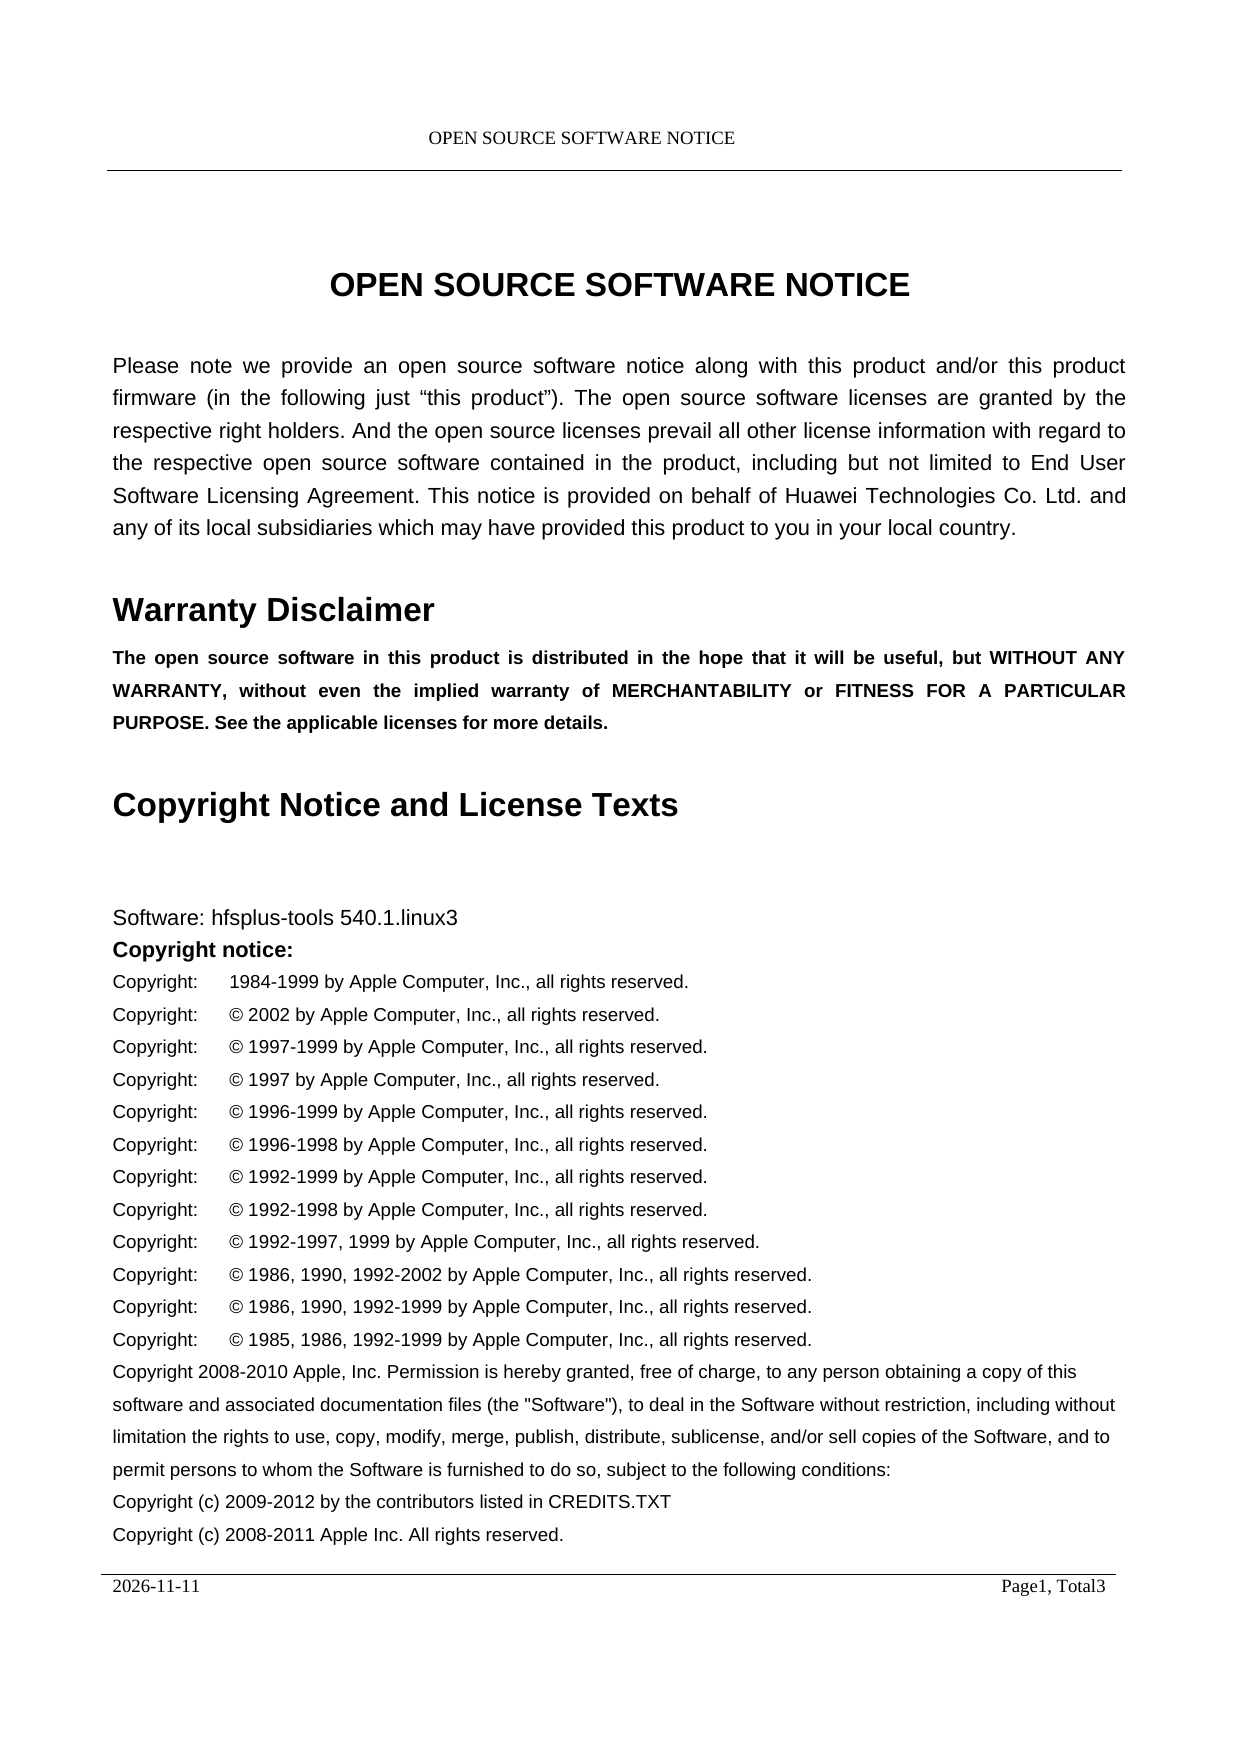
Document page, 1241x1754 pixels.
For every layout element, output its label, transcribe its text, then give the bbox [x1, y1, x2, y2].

text OPEN SOURCE SOFTWARE NOTICE [112, 251, 1128, 316]
text Copyright: © 1996-1999 by Apple Computer, Inc., all rights reserved. [112, 1096, 1128, 1128]
text Software: hfsplus-tools 540.1.linux3 [112, 901, 1128, 933]
text Copyright 2008-2010 Apple, Inc. Permission is hereby granted, free of charge, to any person obtaining a copy of this software and associated documentation files (the "Software"), to deal in the Software without restriction, including without limitation the rights to use, copy, modify, merge, publish, distribute, sublicense, and/or sell copies of the Software, and to permit persons to whom the Software is furnished to do so, subject to the following conditions: [112, 1356, 1128, 1486]
text Please note we provide an open source software notice along with this product and/or this product firmware (in the following just “this product”). The open source software licenses are granted by the respective right holders. And the open source licenses prevail all other license information with regard to the respective open source software contained in the product, including but not limited to End User Software Licensing Agreement. This notice is provided on behalf of Huawei Technologies Co. Ltd. and any of its local subsidiaries which may have provided this product to you in your local country. [112, 349, 1128, 544]
text Copyright (c) 2009-2012 by the contributors listed in CREDITS.TXT [112, 1486, 1128, 1518]
text Copyright (c) 2008-2011 Apple Inc. All rights reserved. [112, 1518, 1128, 1551]
text Copyright: © 1996-1998 by Apple Computer, Inc., all rights reserved. [112, 1128, 1128, 1161]
text Warranty Disclaimer [112, 576, 1128, 641]
text Copyright: © 1997 by Apple Computer, Inc., all rights reserved. [112, 1063, 1128, 1096]
text Copyright Notice and License Texts [112, 771, 1128, 836]
text Copyright: © 1992-1998 by Apple Computer, Inc., all rights reserved. [112, 1193, 1128, 1226]
text Copyright: 1984-1999 by Apple Computer, Inc., all rights reserved. [112, 966, 1128, 998]
text Copyright: © 1986, 1990, 1992-1999 by Apple Computer, Inc., all rights reserved. [112, 1291, 1128, 1323]
text Copyright notice: [112, 933, 1128, 966]
text Copyright: © 1986, 1990, 1992-2002 by Apple Computer, Inc., all rights reserved. [112, 1258, 1128, 1291]
text Copyright: © 1992-1997, 1999 by Apple Computer, Inc., all rights reserved. [112, 1226, 1128, 1258]
text Copyright: © 1992-1999 by Apple Computer, Inc., all rights reserved. [112, 1161, 1128, 1193]
text The open source software in this product is distributed in the hope that it will be useful, but WITHOUT ANY WARRANTY, without even the implied warranty of MERCHANTABILITY or FITNESS FOR A PARTICULAR PURPOSE. See the applicable licenses for more details. [112, 641, 1128, 739]
text Copyright: © 2002 by Apple Computer, Inc., all rights reserved. [112, 998, 1128, 1031]
text Copyright: © 1985, 1986, 1992-1999 by Apple Computer, Inc., all rights reserved. [112, 1323, 1128, 1356]
text Copyright: © 1997-1999 by Apple Computer, Inc., all rights reserved. [112, 1031, 1128, 1063]
